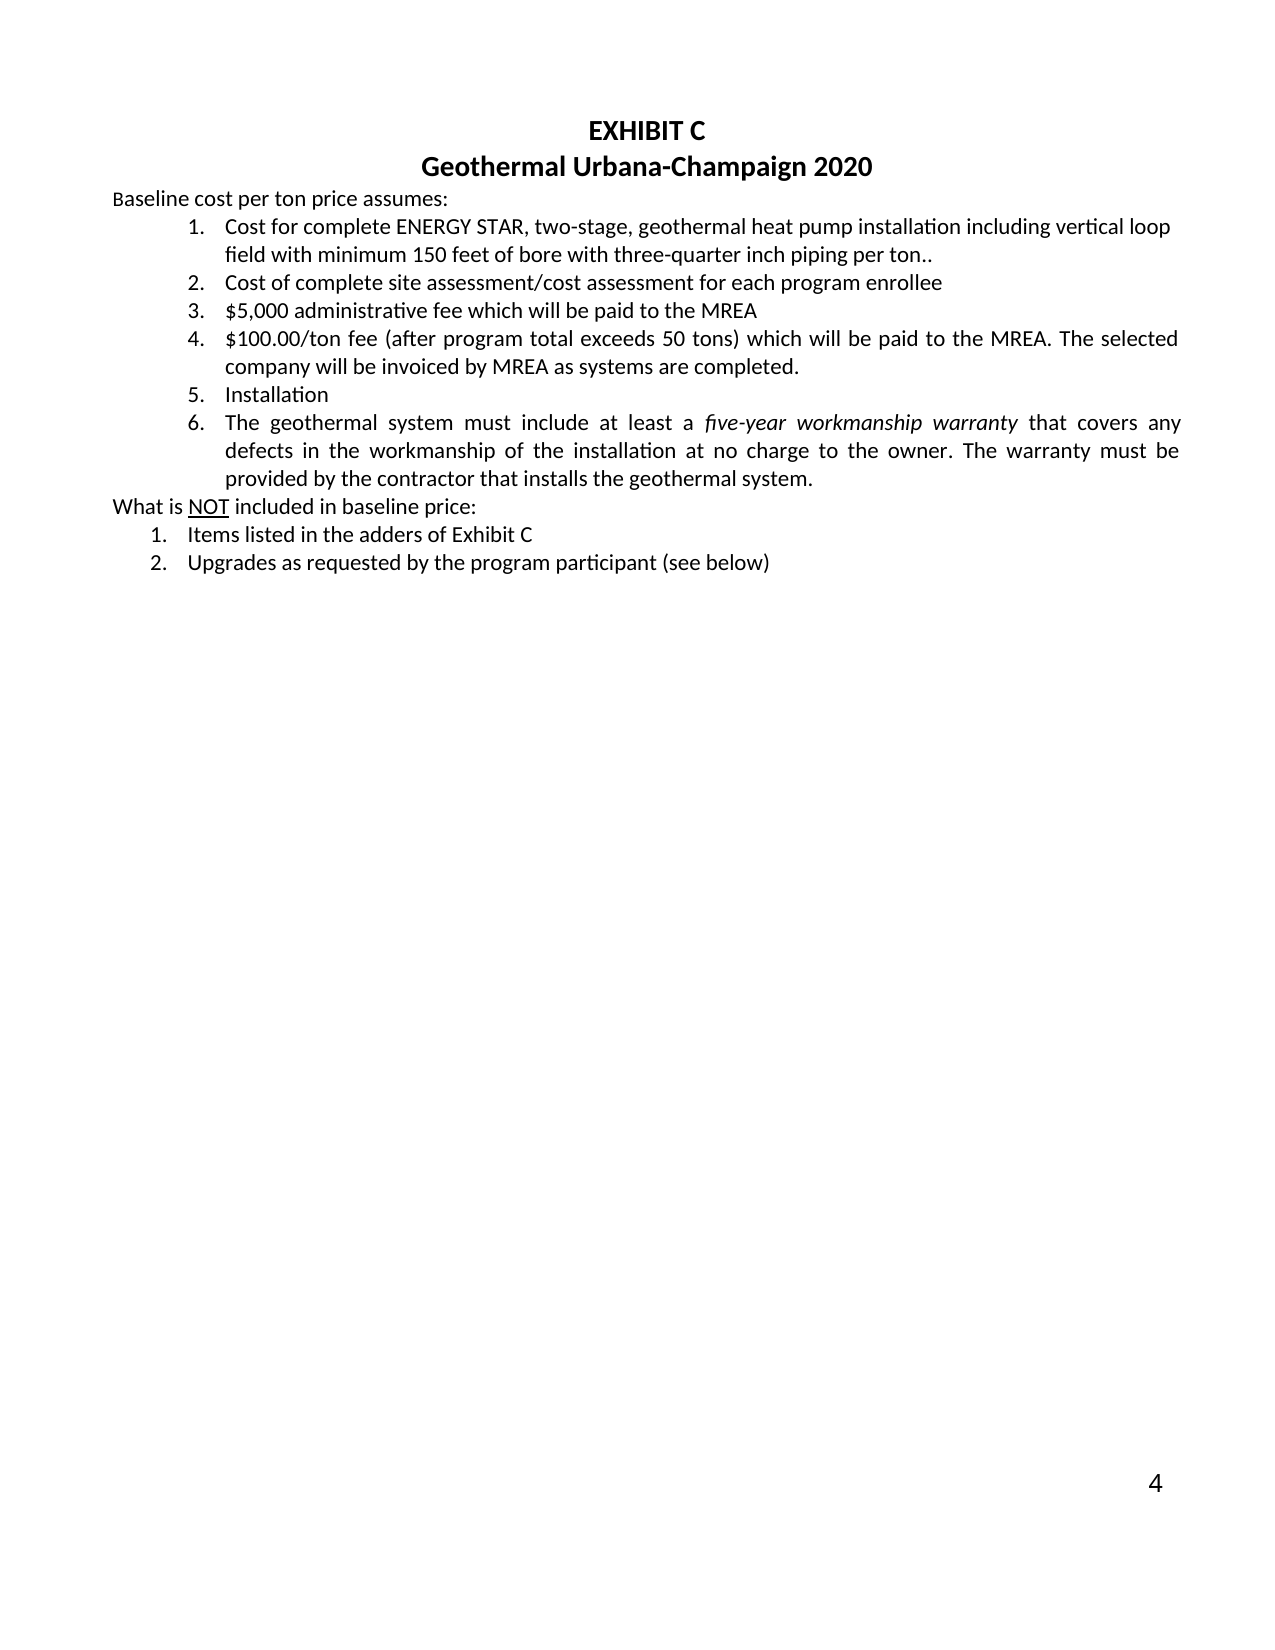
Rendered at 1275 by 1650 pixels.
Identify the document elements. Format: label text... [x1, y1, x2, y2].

list Items listed in the adders of Exhibit C [150, 520, 1181, 548]
text EXHIBIT C [112, 112, 1181, 148]
list Cost of complete site assessment/cost assessment for each program enrollee [187, 268, 1181, 296]
list Cost for complete ENERGY STAR, two-stage, geothermal heat pump installation including vertical loop field with minimum 150 feet of bore with three-quarter inch piping per ton.. [187, 212, 1181, 268]
text Baseline cost per ton price assumes: [112, 184, 1181, 212]
text Geothermal Urbana-Champaign 2020 [112, 148, 1181, 184]
list Upgrades as requested by the program participant (see below) [150, 548, 1181, 576]
list $5,000 administrative fee which will be paid to the MREA [187, 296, 1181, 324]
text What is NOT included in baseline price: [112, 492, 1181, 520]
list The geothermal system must include at least a five-year workmanship warranty that covers any defects in the workmanship of the installation at no charge to the owner. The warranty must be provided by the contractor that installs the geothermal system. [187, 408, 1181, 492]
list Installation [187, 380, 1181, 408]
list $100.00/ton fee (after program total exceeds 50 tons) which will be paid to the MREA. The selected company will be invoiced by MREA as systems are completed. [187, 324, 1181, 380]
